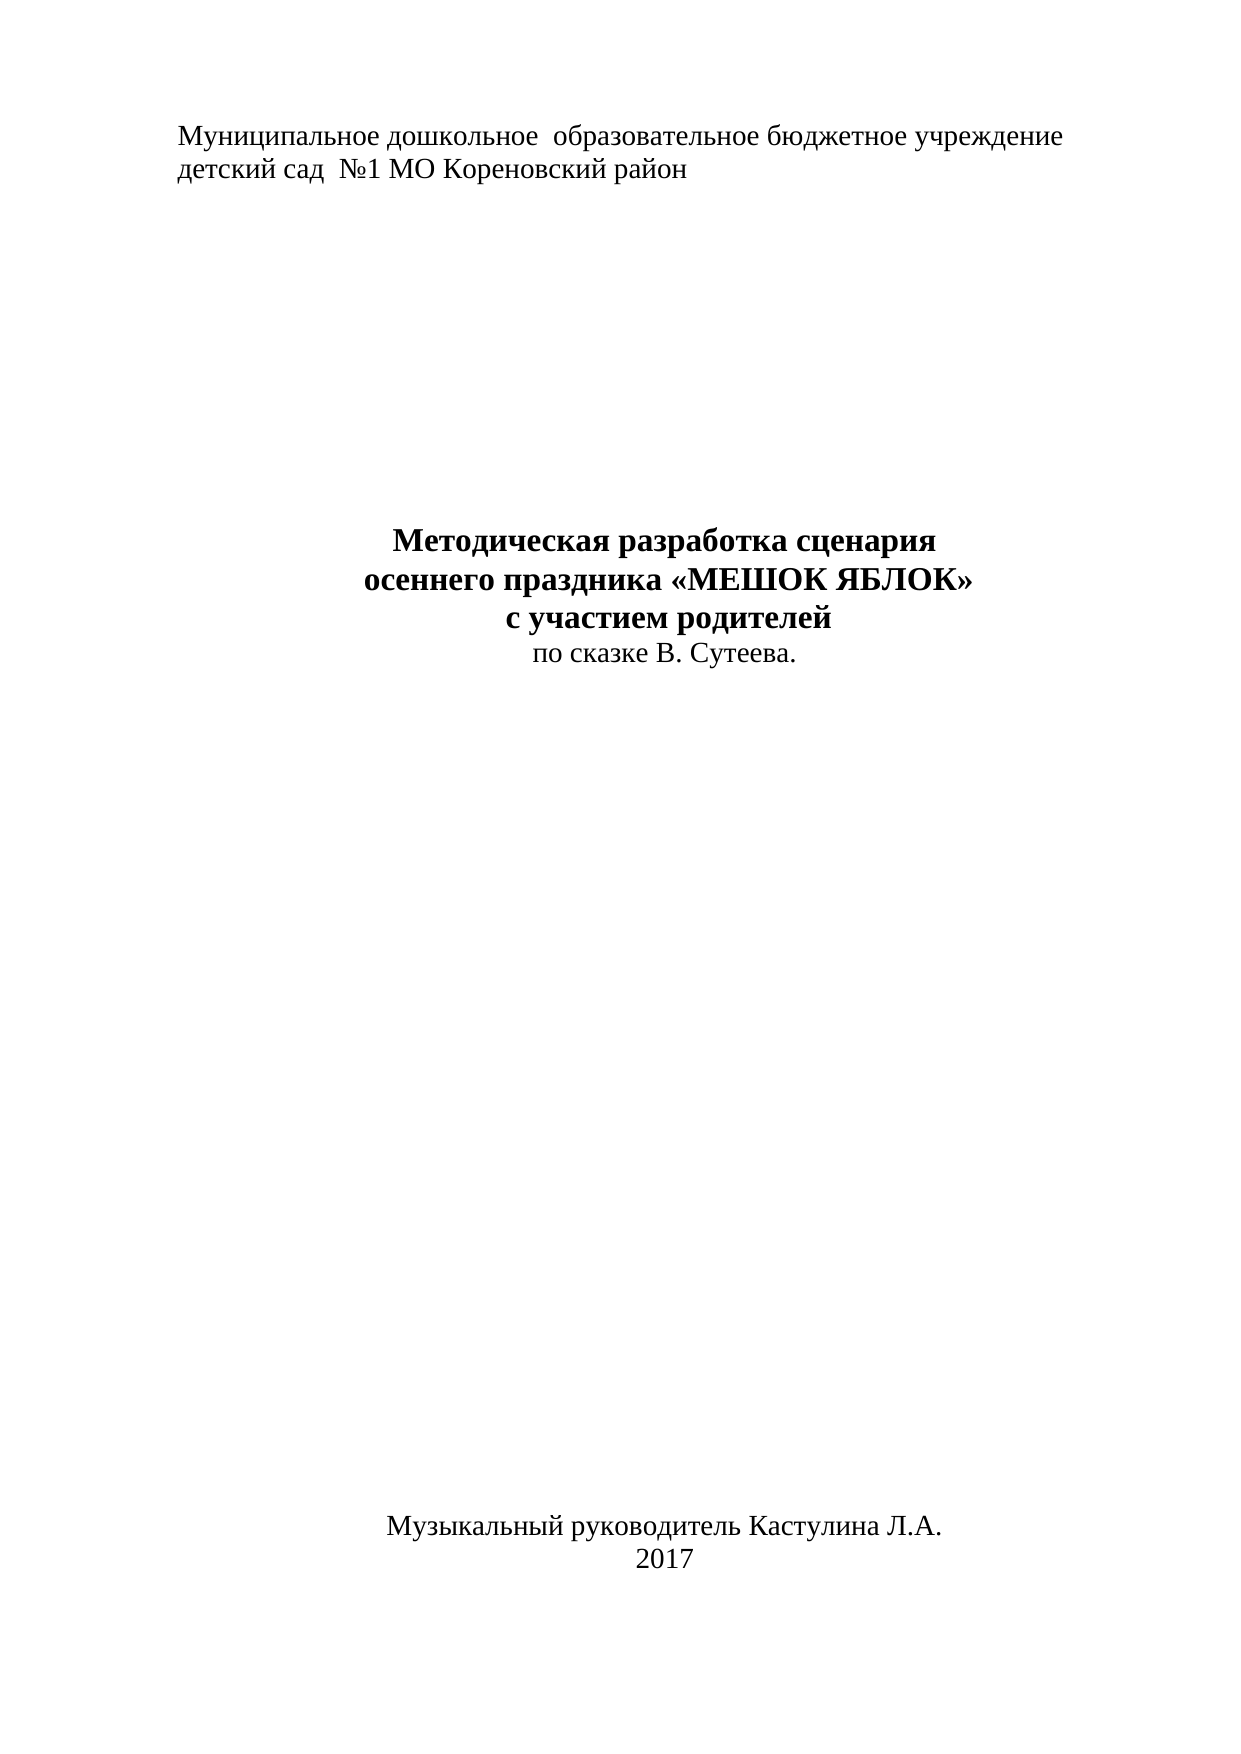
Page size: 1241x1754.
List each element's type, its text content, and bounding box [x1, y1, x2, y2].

text осеннего праздника «МЕШОК ЯБЛОК» [177, 559, 1152, 597]
text с участием родителей [177, 597, 1152, 636]
text Музыкальный руководитель Кастулина Л.А. [177, 1508, 1152, 1541]
text 2017 [177, 1541, 1152, 1575]
text по сказке В. Сутеева. [177, 636, 1152, 669]
text Муниципальное дошкольное образовательное бюджетное учреждение детский сад №1 МО Кореновский район [177, 118, 1152, 185]
text Методическая разработка сценария [177, 521, 1152, 559]
